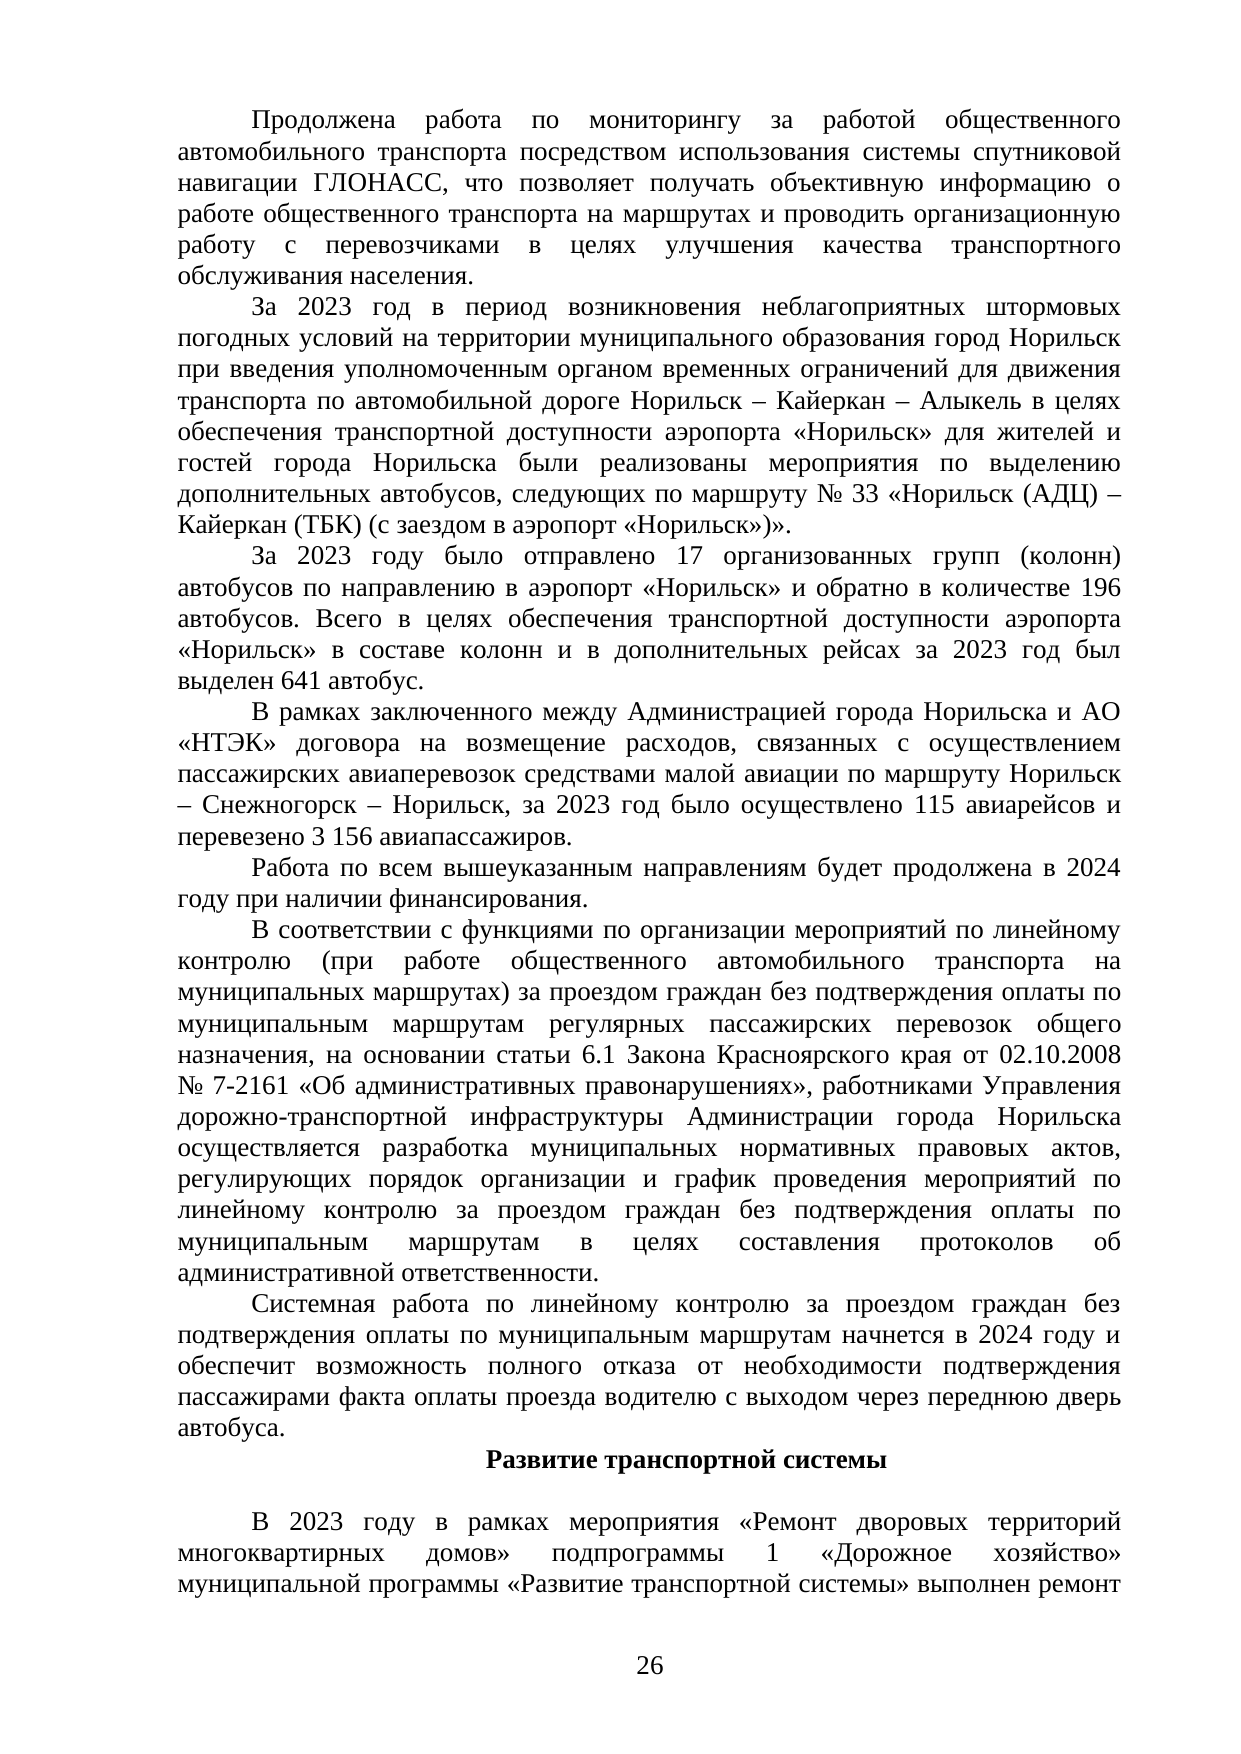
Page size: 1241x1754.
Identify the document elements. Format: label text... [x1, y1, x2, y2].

text В рамках заключенного между Администрацией города Норильска и АО «НТЭК» договора на возмещение расходов, связанных с осуществлением пассажирских авиаперевозок средствами малой авиации по маршруту Норильск – Снежногорск – Норильск, за 2023 год было осуществлено 115 авиарейсов и перевезено 3 156 авиапассажиров. [177, 695, 1122, 851]
text Развитие транспортной системы [177, 1443, 1122, 1474]
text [177, 1505, 1122, 1598]
text Работа по всем вышеуказанным направлениям будет продолжена в 2024 году при наличии финансирования. [177, 851, 1122, 913]
text В соответствии с функциями по организации мероприятий по линейному контролю (при работе общественного автомобильного транспорта на муниципальных маршрутах) за проездом граждан без подтверждения оплаты по муниципальным маршрутам регулярных пассажирских перевозок общего назначения, на основании статьи 6.1 Закона Красноярского края от 02.10.2008 № 7-2161 «Об административных правонарушениях», работниками Управления дорожно-транспортной инфраструктуры Администрации города Норильска осуществляется разработка муниципальных нормативных правовых актов, регулирующих порядок организации и график проведения мероприятий по линейному контролю за проездом граждан без подтверждения оплаты по муниципальным маршрутам в целях составления протоколов об административной ответственности. [177, 913, 1122, 1287]
text За 2023 год в период возникновения неблагоприятных штормовых погодных условий на территории муниципального образования город Норильск при введения уполномоченным органом временных ограничений для движения транспорта по автомобильной дороге Норильск – Кайеркан – Алыкель в целях обеспечения транспортной доступности аэропорта «Норильск» для жителей и гостей города Норильска были реализованы мероприятия по выделению дополнительных автобусов, следующих по маршруту № 33 «Норильск (АДЦ) – Кайеркан (ТБК) (с заездом в аэропорт «Норильск»)». [177, 290, 1122, 539]
text За 2023 году было отправлено 17 организованных групп (колонн) автобусов по направлению в аэропорт «Норильск» и обратно в количестве 196 автобусов. Всего в целях обеспечения транспортной доступности аэропорта «Норильск» в составе колонн и в дополнительных рейсах за 2023 год был выделен 641 автобус. [177, 539, 1122, 695]
text Продолжена работа по мониторингу за работой общественного автомобильного транспорта посредством использования системы спутниковой навигации ГЛОНАСС, что позволяет получать объективную информацию о работе общественного транспорта на маршрутах и проводить организационную работу с перевозчиками в целях улучшения качества транспортного обслуживания населения. [177, 103, 1122, 290]
text Системная работа по линейному контролю за проездом граждан без подтверждения оплаты по муниципальным маршрутам начнется в 2024 году и обеспечит возможность полного отказа от необходимости подтверждения пассажирами факта оплаты проезда водителю с выходом через переднюю дверь автобуса. [177, 1287, 1122, 1443]
